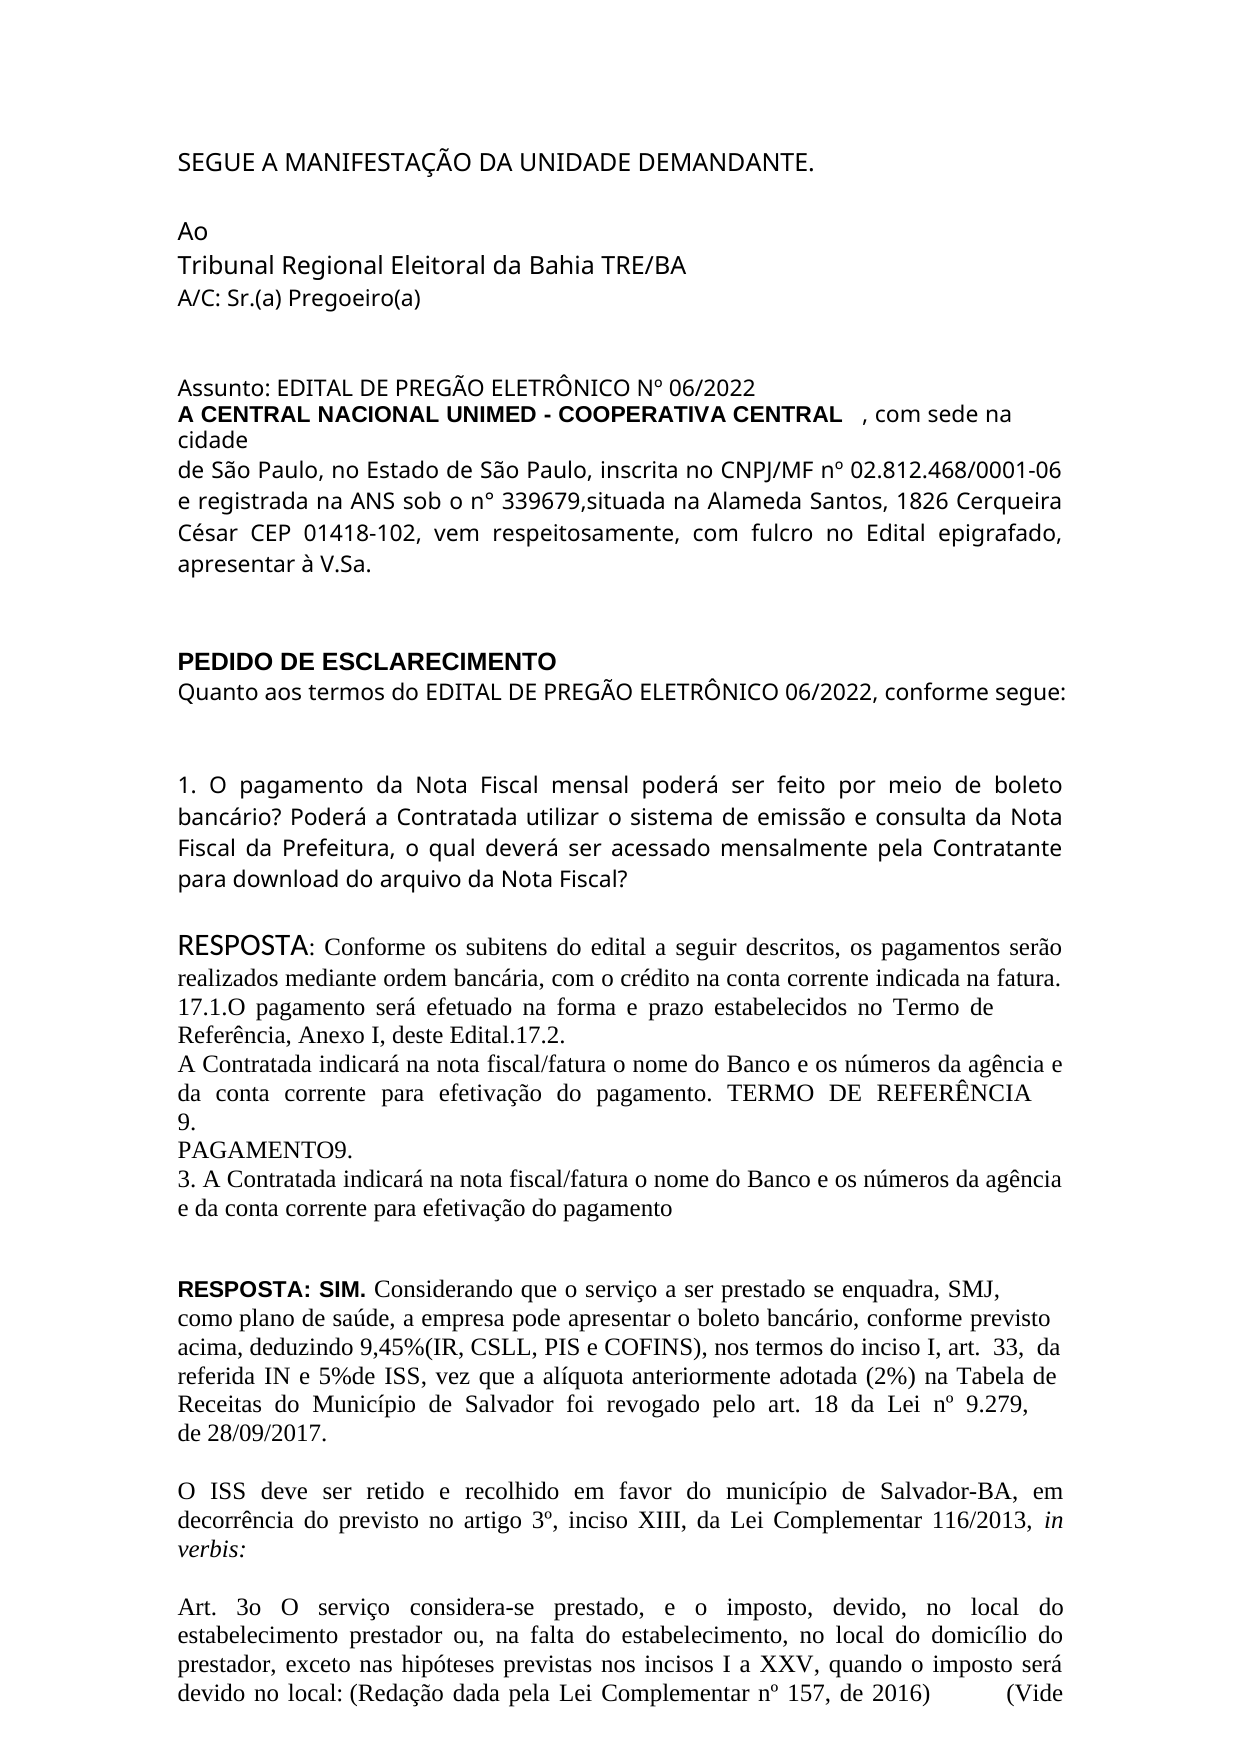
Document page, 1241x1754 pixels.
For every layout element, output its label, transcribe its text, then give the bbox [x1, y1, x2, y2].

text Ao [177, 213, 1076, 247]
text A Contratada indicará na nota fiscal/fatura o nome do Banco e os números da agência e da conta corrente para efetivação do pagamento. TERMO DE REFERÊNCIA 9. [177, 1049, 1064, 1136]
text Quanto aos termos do EDITAL DE PREGÃO ELETRÔNICO 06/2022, conforme segue: [177, 676, 1076, 707]
text Assunto: EDITAL DE PREGÃO ELETRÔNICO Nº 06/2022 [177, 376, 1076, 402]
text 3. A Contratada indicará na nota fiscal/fatura o nome do Banco e os números da agência e da conta corrente para efetivação do pagamento [177, 1164, 1063, 1222]
text O ISS deve ser retido e recolhido em favor do município de Salvador-BA, em decorrência do previsto no artigo 3º, inciso XIII, da Lei Complementar 116/2013, in verbis: [177, 1476, 1063, 1563]
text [177, 1592, 1064, 1707]
text RESPOSTA: Conforme os subitens do edital a seguir descritos, os pagamentos serão realizados mediante ordem bancária, com o crédito na conta corrente indicada na fatura. [177, 926, 1063, 992]
text de São Paulo, no Estado de São Paulo, inscrita no CNPJ/MF nº 02.812.468/0001-06 e registrada na ANS sob o n° 339679,situada na Alameda Santos, 1826 Cerqueira César CEP 01418-102, vem respeitosamente, com fulcro no Edital epigrafado, apresentar à V.Sa. [177, 454, 1064, 579]
text 1. O pagamento da Nota Fiscal mensal poderá ser feito por meio de boleto bancário? Poderá a Contratada utilizar o sistema de emissão e consulta da Nota Fiscal da Prefeitura, o qual deverá ser acessado mensalmente pela Contratante para download do arquivo da Nota Fiscal? [177, 769, 1063, 894]
text Tribunal Regional Eleitoral da Bahia TRE/BA [177, 247, 1076, 281]
text 17.1.O pagamento será efetuado na forma e prazo estabelecidos no Termo de Referência, Anexo I, deste Edital.17.2. [177, 992, 1076, 1049]
text SEGUE A MANIFESTAÇÃO DA UNIDADE DEMANDANTE. [177, 145, 1076, 179]
text PAGAMENTO9. [177, 1136, 1076, 1164]
subtitle PEDIDO DE ESCLARECIMENTO [177, 647, 1076, 676]
text A/C: Sr.(a) Pregoeiro(a) [177, 282, 1076, 313]
text RESPOSTA: SIM. Considerando que o serviço a ser prestado se enquadra, SMJ, como plano de saúde, a empresa pode apresentar o boleto bancário, conforme previsto acima, deduzindo 9,45%(IR, CSLL, PIS e COFINS), nos termos do inciso I, art. 33, da referida IN e 5%de ISS, vez que a alíquota anteriormente adotada (2%) na Tabela de Receitas do Município de Salvador foi revogado pelo art. 18 da Lei nº 9.279, de 28/09/2017. [177, 1274, 1063, 1447]
text A CENTRAL NACIONAL UNIMED - COOPERATIVA CENTRAL , com sede na cidade [177, 402, 1076, 454]
